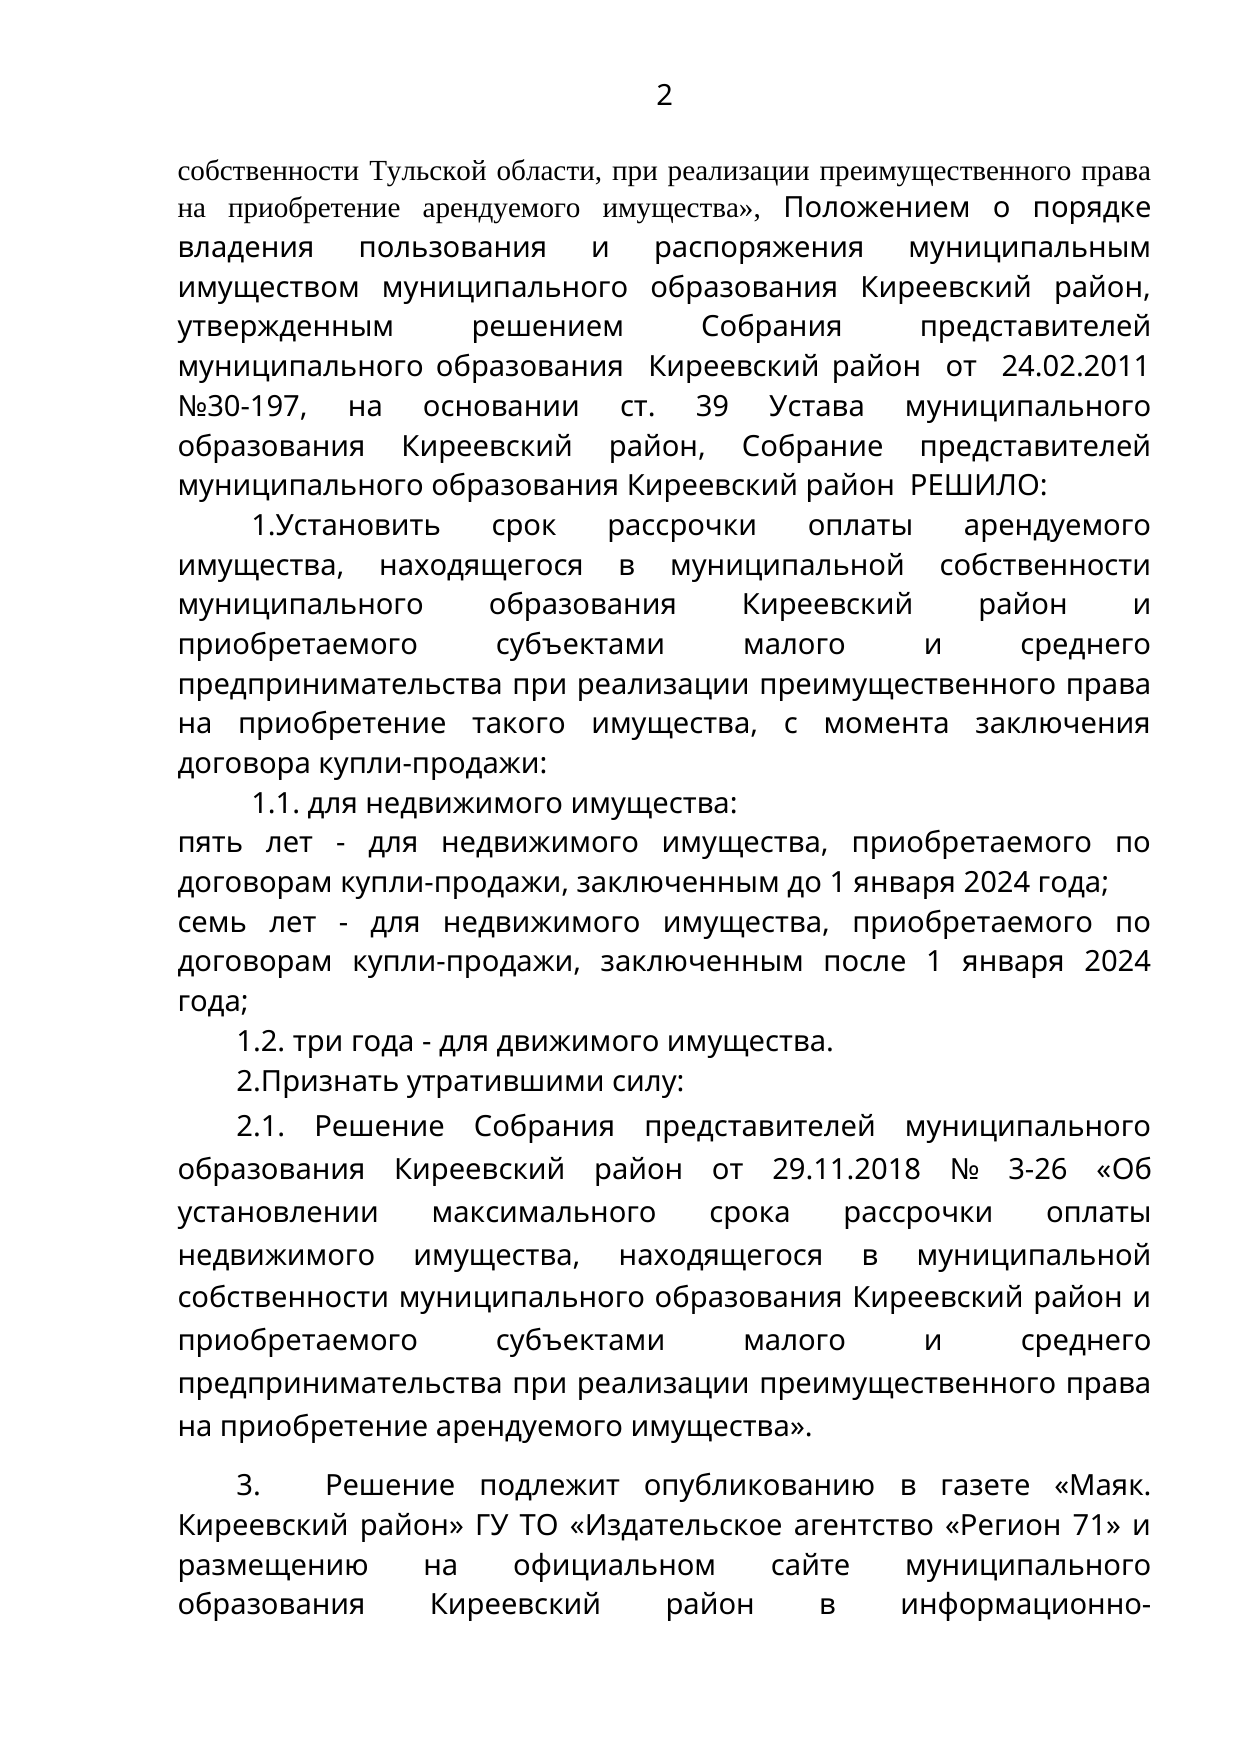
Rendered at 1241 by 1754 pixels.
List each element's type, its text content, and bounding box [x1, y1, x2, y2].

text 1.1. для недвижимого имущества: [177, 782, 1152, 822]
text 2.Признать утратившими силу: [236, 1060, 1152, 1099]
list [177, 1464, 1152, 1504]
text 2.1. Решение Собрания представителей муниципального образования Киреевский район от 29.11.2018 № 3-26 «Об установлении максимального срока рассрочки оплаты недвижимого имущества, находящегося в муниципальной собственности муниципального образования Киреевский район и приобретаемого субъектами малого и среднего предпринимательства при реализации преимущественного права на приобретение арендуемого имущества». [177, 1105, 1152, 1445]
text 1.2. три года - для движимого имущества. [177, 1020, 1152, 1060]
text пять лет - для недвижимого имущества, приобретаемого по договорам купли-продажи, заключенным до 1 января 2024 года; [177, 822, 1152, 901]
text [177, 153, 1152, 504]
text семь лет - для недвижимого имущества, приобретаемого по договорам купли-продажи, заключенным после 1 января 2024 года; [177, 901, 1152, 1020]
text 1.Установить срок рассрочки оплаты арендуемого имущества, находящегося в муниципальной собственности муниципального образования Киреевский район и приобретаемого субъектами малого и среднего предпринимательства при реализации преимущественного права на приобретение такого имущества, с момента заключения договора купли-продажи: [177, 504, 1152, 782]
